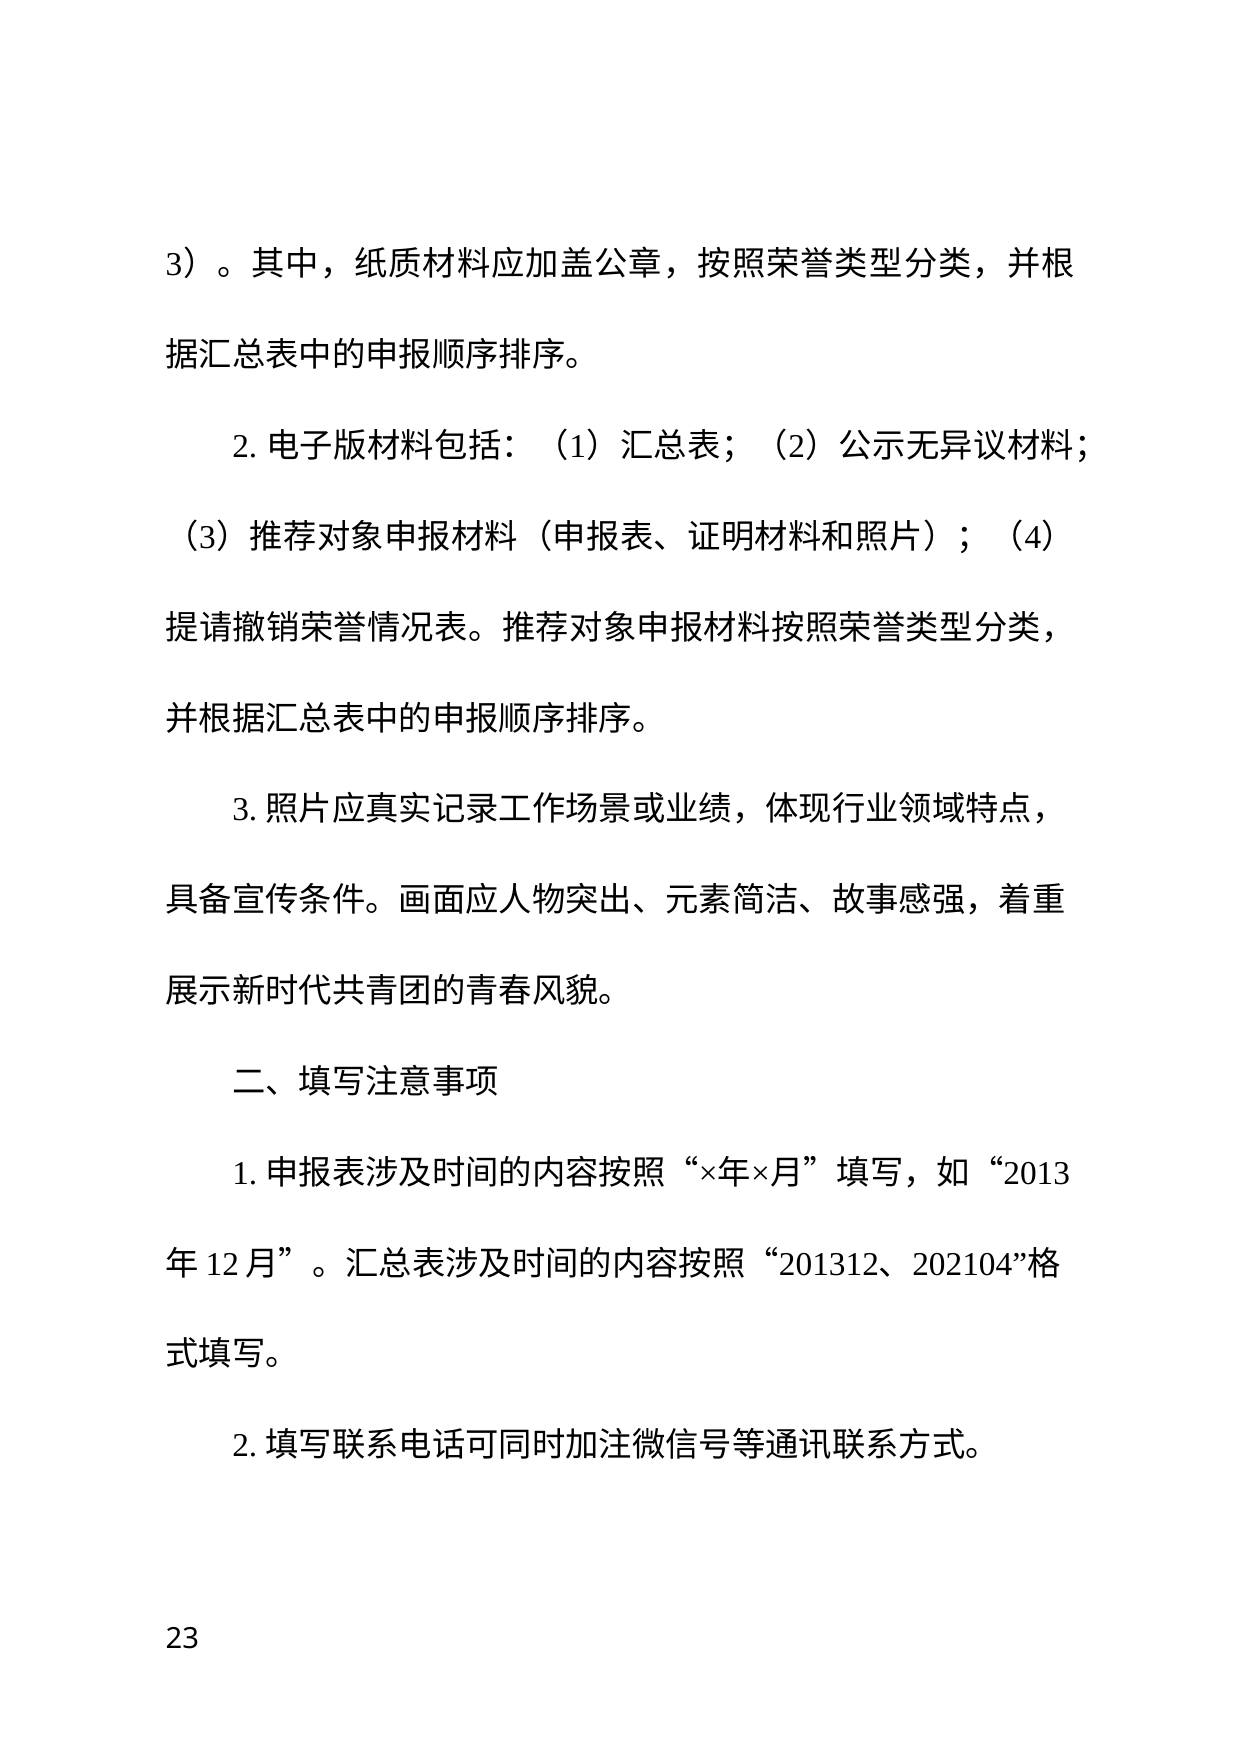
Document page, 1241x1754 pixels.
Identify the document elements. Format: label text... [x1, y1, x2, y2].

list 填写联系电话可同时加注微信号等通讯联系方式。 [165, 1397, 1075, 1488]
text 2. 电子版材料包括：（1）汇总表；（2）公示无异议材料；（3）推荐对象申报材料（申报表、证明材料和照片）；（4）提请撤销荣誉情况表。推荐对象申报材料按照荣誉类型分类，并根据汇总表中的申报顺序排序。 [165, 398, 1075, 761]
list 申报表涉及时间的内容按照“×年×月”填写，如“2013年12月”。汇总表涉及时间的内容按照“201312、202104”格式填写。 [165, 1124, 1075, 1397]
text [165, 216, 1075, 398]
text 二、填写注意事项 [165, 1033, 1075, 1124]
text 3. 照片应真实记录工作场景或业绩，体现行业领域特点，具备宣传条件。画面应人物突出、元素简洁、故事感强，着重展示新时代共青团的青春风貌。 [165, 761, 1075, 1033]
